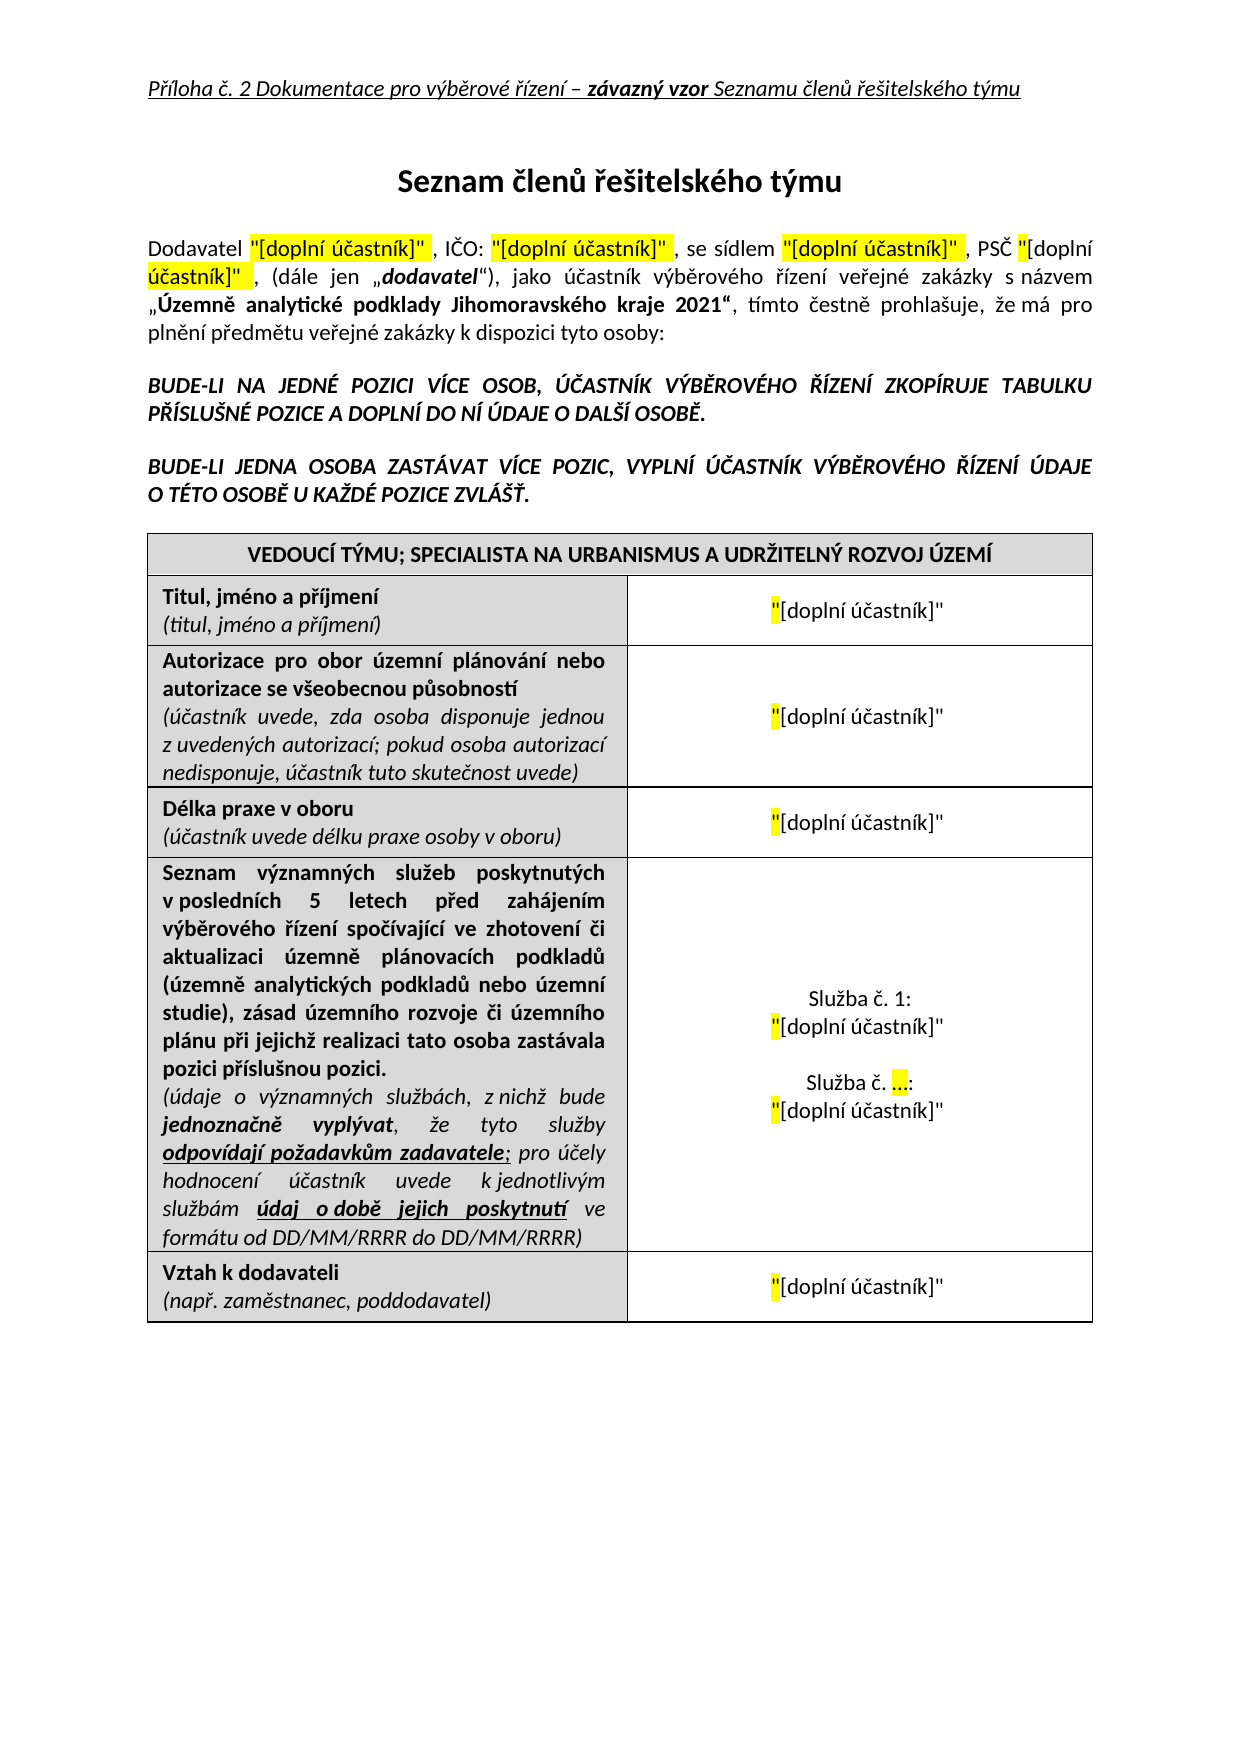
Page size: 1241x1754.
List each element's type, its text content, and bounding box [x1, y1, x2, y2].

text BUDE-LI NA JEDNÉ POZICI VÍCE OSOB, ÚČASTNÍK VÝBĚROVÉHO ŘÍZENÍ ZKOPÍRUJE TABULKU PŘÍSLUŠNÉ POZICE A DOPLNÍ DO NÍ ÚDAJE O DALŠÍ OSOBĚ. [148, 371, 1093, 427]
text Dodavatel , IČO: , se sídlem , PSČ , (dále jen „dodavatel“), jako účastník výběrového řízení veřejné zakázky s názvem „Územně analytické podklady Jihomoravského kraje 2021“, tímto čestně prohlašuje, že má pro plnění předmětu veřejné zakázky k dispozici tyto osoby: [148, 234, 1093, 346]
table_cell Autorizace pro obor územní plánování nebo autorizace se všeobecnou působností (účastník uvede, zda osoba disponuje jednou z uvedených autorizací; pokud osoba autorizací nedisponuje, účastník tuto skutečnost uvede) [148, 646, 627, 786]
table_cell Titul, jméno a příjmení (titul, jméno a příjmení) [148, 576, 627, 645]
table_cell Vztah k dodavateli (např. zaměstnanec, poddodavatel) [148, 1252, 627, 1321]
table_cell [628, 788, 1092, 857]
table_header vedoucí týmu; specialista na urbanismus a udržitelný rozvoj ÚZEMÍ [148, 534, 1092, 574]
table_cell [628, 576, 1092, 645]
text Seznam členů řešitelského týmu [148, 160, 1093, 201]
text BUDE-LI JEDNA OSOBA ZASTÁVAT VÍCE POZIC, VYPLNÍ ÚČASTNÍK VÝBĚROVÉHO ŘÍZENÍ ÚDAJE O TÉTO OSOBĚ U KAŽDÉ POZICE ZVLÁŠŤ. [148, 452, 1093, 508]
table_cell [628, 1252, 1092, 1321]
table_cell Služba č. 1: Služba č. …: [628, 858, 1092, 1251]
table_cell [628, 646, 1092, 786]
table_cell Délka praxe v oboru (účastník uvede délku praxe osoby v oboru) [148, 788, 627, 857]
